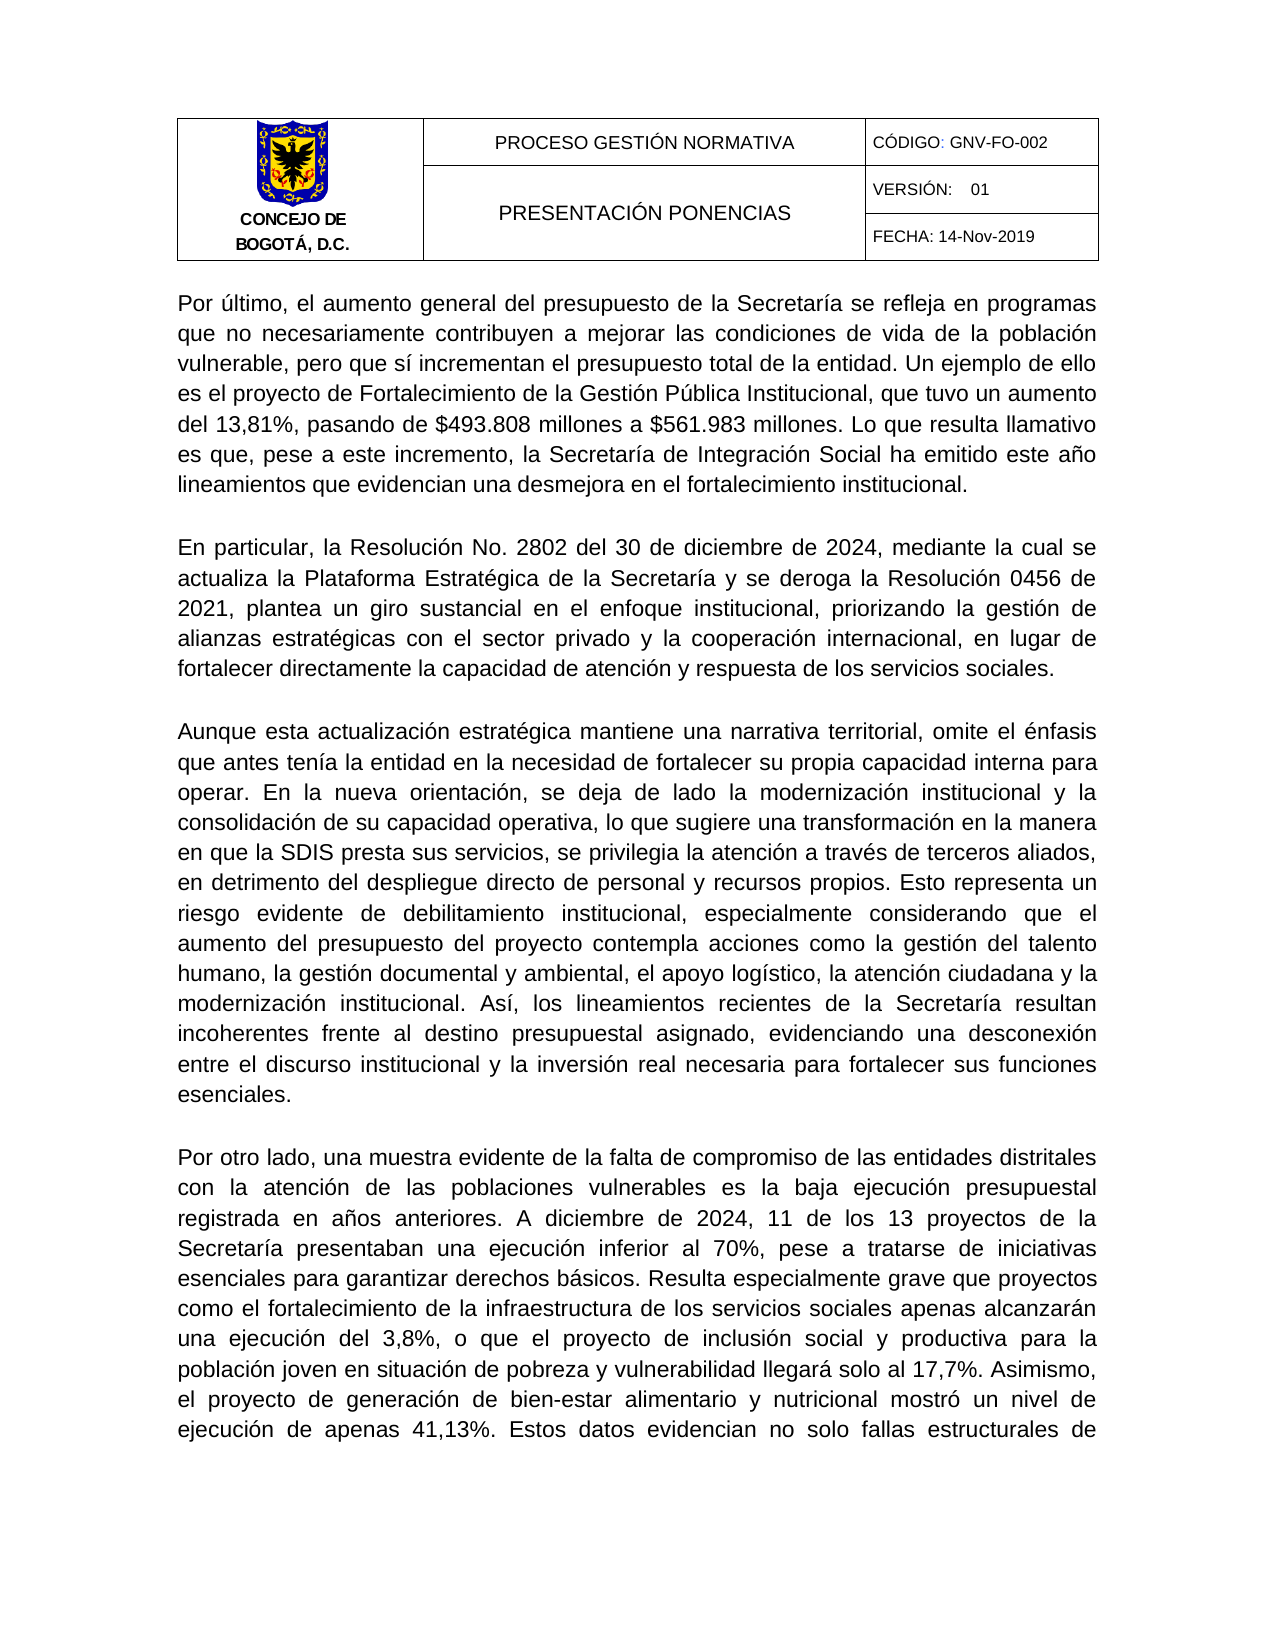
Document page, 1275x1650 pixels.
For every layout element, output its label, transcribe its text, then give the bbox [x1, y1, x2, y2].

text Aunque esta actualización estratégica mantiene una narrativa territorial, omite el énfasis que antes tenía la entidad en la necesidad de fortalecer su propia capacidad interna para operar. En la nueva orientación, se deja de lado la modernización institucional y la consolidación de su capacidad operativa, lo que sugiere una transformación en la manera en que la SDIS presta sus servicios, se privilegia la atención a través de terceros aliados, en detrimento del despliegue directo de personal y recursos propios. Esto representa un riesgo evidente de debilitamiento institucional, especialmente considerando que el aumento del presupuesto del proyecto contempla acciones como la gestión del talento humano, la gestión documental y ambiental, el apoyo logístico, la atención ciudadana y la modernización institucional. Así, los lineamientos recientes de la Secretaría resultan incoherentes frente al destino presupuestal asignado, evidenciando una desconexión entre el discurso institucional y la inversión real necesaria para fortalecer sus funciones esenciales. [177, 718, 1098, 1107]
text Por último, el aumento general del presupuesto de la Secretaría se refleja en programas que no necesariamente contribuyen a mejorar las condiciones de vida de la población vulnerable, pero que sí incrementan el presupuesto total de la entidad. Un ejemplo de ello es el proyecto de Fortalecimiento de la Gestión Pública Institucional, que tuvo un aumento del 13,81%, pasando de $493.808 millones a $561.983 millones. Lo que resulta llamativo es que, pese a este incremento, la Secretaría de Integración Social ha emitido este año lineamientos que evidencian una desmejora en el fortalecimiento institucional. [177, 290, 1098, 497]
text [177, 1144, 1098, 1442]
text En particular, la Resolución No. 2802 del 30 de diciembre de 2024, mediante la cual se actualiza la Plataforma Estratégica de la Secretaría y se deroga la Resolución 0456 de 2021, plantea un giro sustancial en el enfoque institucional, priorizando la gestión de alianzas estratégicas con el sector privado y la cooperación internacional, en lugar de fortalecer directamente la capacidad de atención y respuesta de los servicios sociales. [177, 534, 1098, 681]
